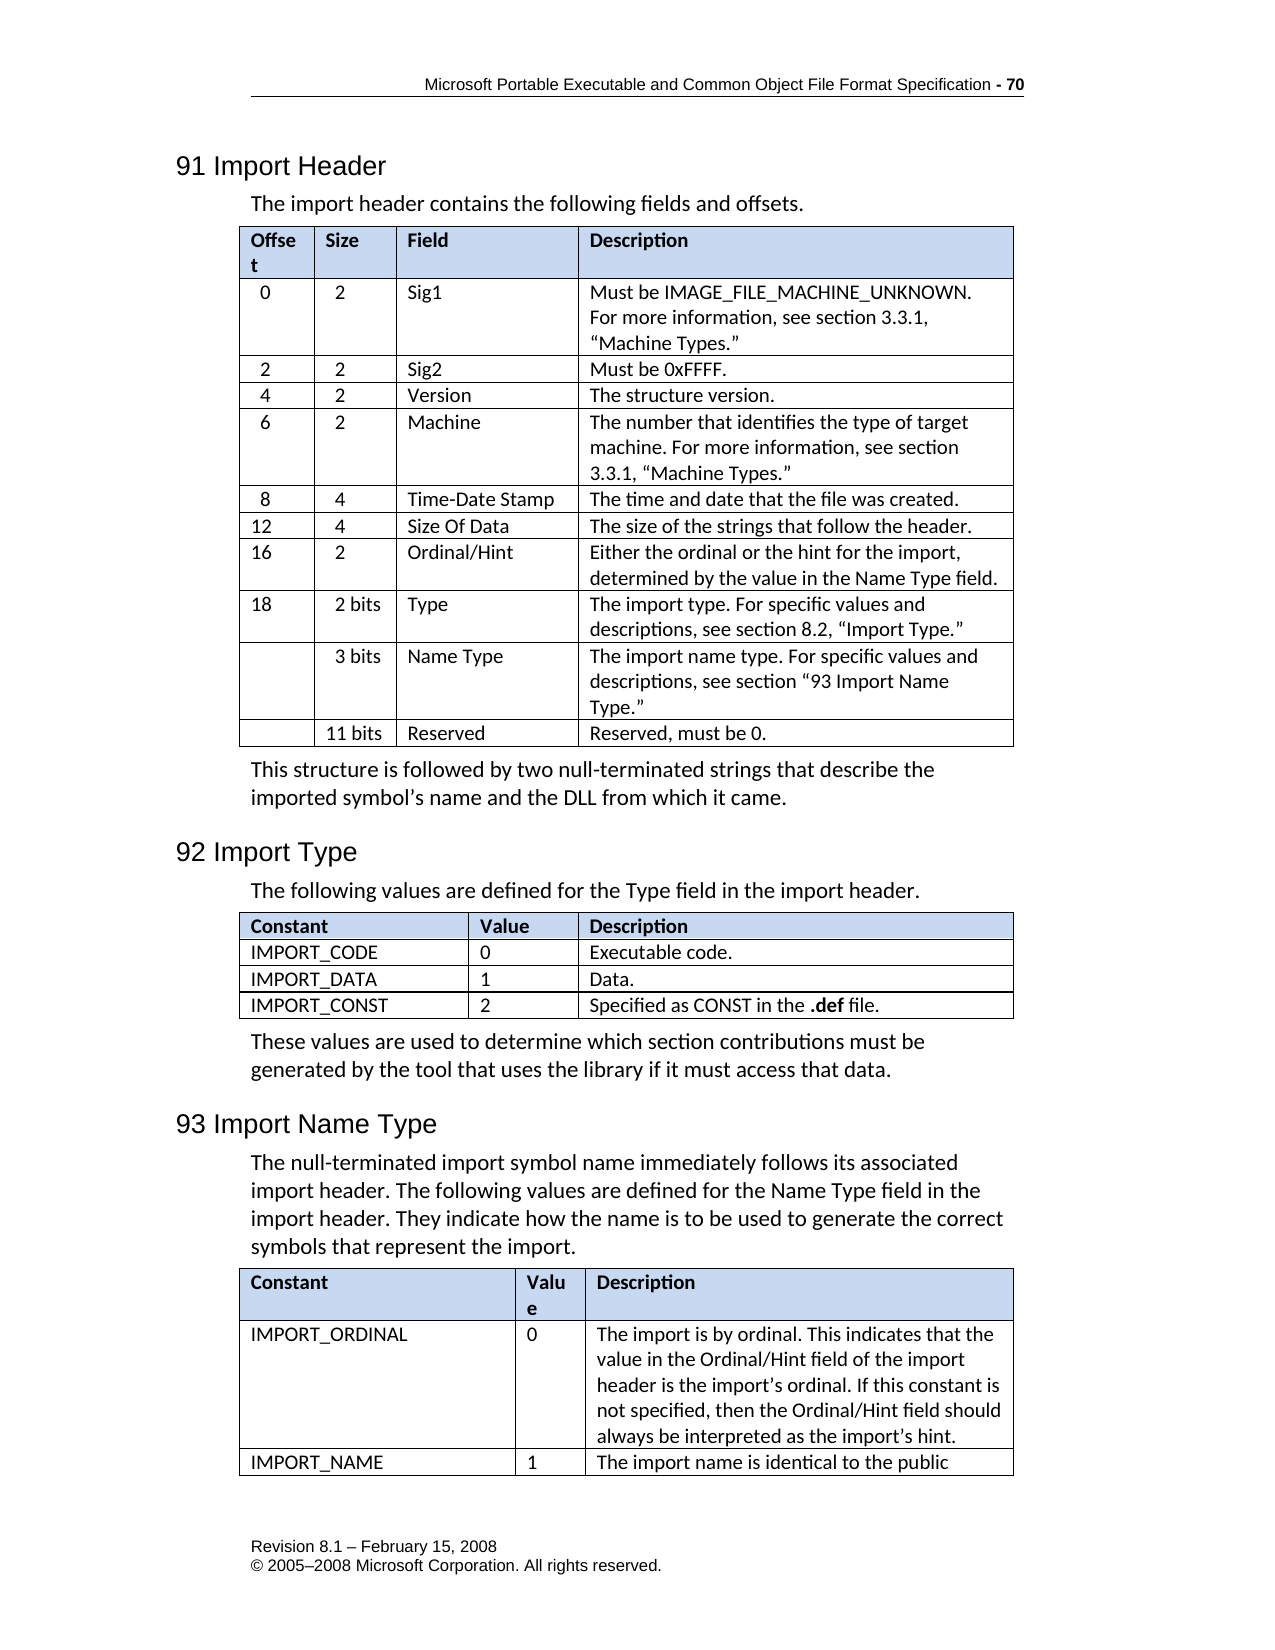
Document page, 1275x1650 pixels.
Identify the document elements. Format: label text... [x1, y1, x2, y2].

subtitle Import Header [176, 150, 1024, 181]
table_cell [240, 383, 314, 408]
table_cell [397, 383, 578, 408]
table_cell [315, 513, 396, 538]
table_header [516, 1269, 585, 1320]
subtitle Import Name Type [176, 1108, 1024, 1139]
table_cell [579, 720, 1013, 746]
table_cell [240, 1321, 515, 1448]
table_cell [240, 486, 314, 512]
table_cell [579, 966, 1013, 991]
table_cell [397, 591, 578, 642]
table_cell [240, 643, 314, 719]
text The following values are defined for the Type field in the import header. [251, 876, 1024, 904]
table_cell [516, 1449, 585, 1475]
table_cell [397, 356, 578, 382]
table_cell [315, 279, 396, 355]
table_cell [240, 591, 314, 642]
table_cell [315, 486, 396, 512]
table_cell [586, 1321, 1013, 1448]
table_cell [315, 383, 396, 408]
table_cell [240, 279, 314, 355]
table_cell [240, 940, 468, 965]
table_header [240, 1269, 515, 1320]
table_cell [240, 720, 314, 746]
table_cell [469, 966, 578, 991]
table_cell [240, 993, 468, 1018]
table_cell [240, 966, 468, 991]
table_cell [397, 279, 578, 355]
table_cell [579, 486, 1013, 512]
subtitle Import Type [176, 836, 1024, 867]
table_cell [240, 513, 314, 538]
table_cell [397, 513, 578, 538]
text This structure is followed by two null-terminated strings that describe the imported symbol’s name and the DLL from which it came. [251, 755, 1024, 811]
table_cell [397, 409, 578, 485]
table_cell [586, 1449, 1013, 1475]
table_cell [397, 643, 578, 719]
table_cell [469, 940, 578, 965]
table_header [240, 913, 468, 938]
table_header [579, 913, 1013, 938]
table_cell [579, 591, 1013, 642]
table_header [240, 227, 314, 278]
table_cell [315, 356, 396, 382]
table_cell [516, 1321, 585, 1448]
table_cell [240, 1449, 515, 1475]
text The null-terminated import symbol name immediately follows its associated import header. The following values are defined for the Name Type field in the import header. They indicate how the name is to be used to generate the correct symbols that represent the import. [251, 1148, 1024, 1260]
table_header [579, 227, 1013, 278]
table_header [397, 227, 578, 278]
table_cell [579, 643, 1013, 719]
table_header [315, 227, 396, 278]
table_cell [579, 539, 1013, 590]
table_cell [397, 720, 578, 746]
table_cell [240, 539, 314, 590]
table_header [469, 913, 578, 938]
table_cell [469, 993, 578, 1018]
text The import header contains the following fields and offsets. [251, 189, 1024, 218]
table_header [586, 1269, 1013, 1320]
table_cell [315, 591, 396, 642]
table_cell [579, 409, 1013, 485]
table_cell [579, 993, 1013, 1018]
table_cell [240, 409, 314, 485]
text These values are used to determine which section contributions must be generated by the tool that uses the library if it must access that data. [251, 1027, 1024, 1083]
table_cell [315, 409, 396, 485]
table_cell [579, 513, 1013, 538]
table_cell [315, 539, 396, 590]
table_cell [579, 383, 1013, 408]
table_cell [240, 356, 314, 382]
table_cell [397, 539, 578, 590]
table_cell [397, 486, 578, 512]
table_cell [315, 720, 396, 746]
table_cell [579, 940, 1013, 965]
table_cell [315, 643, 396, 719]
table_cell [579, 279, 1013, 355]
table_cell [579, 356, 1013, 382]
